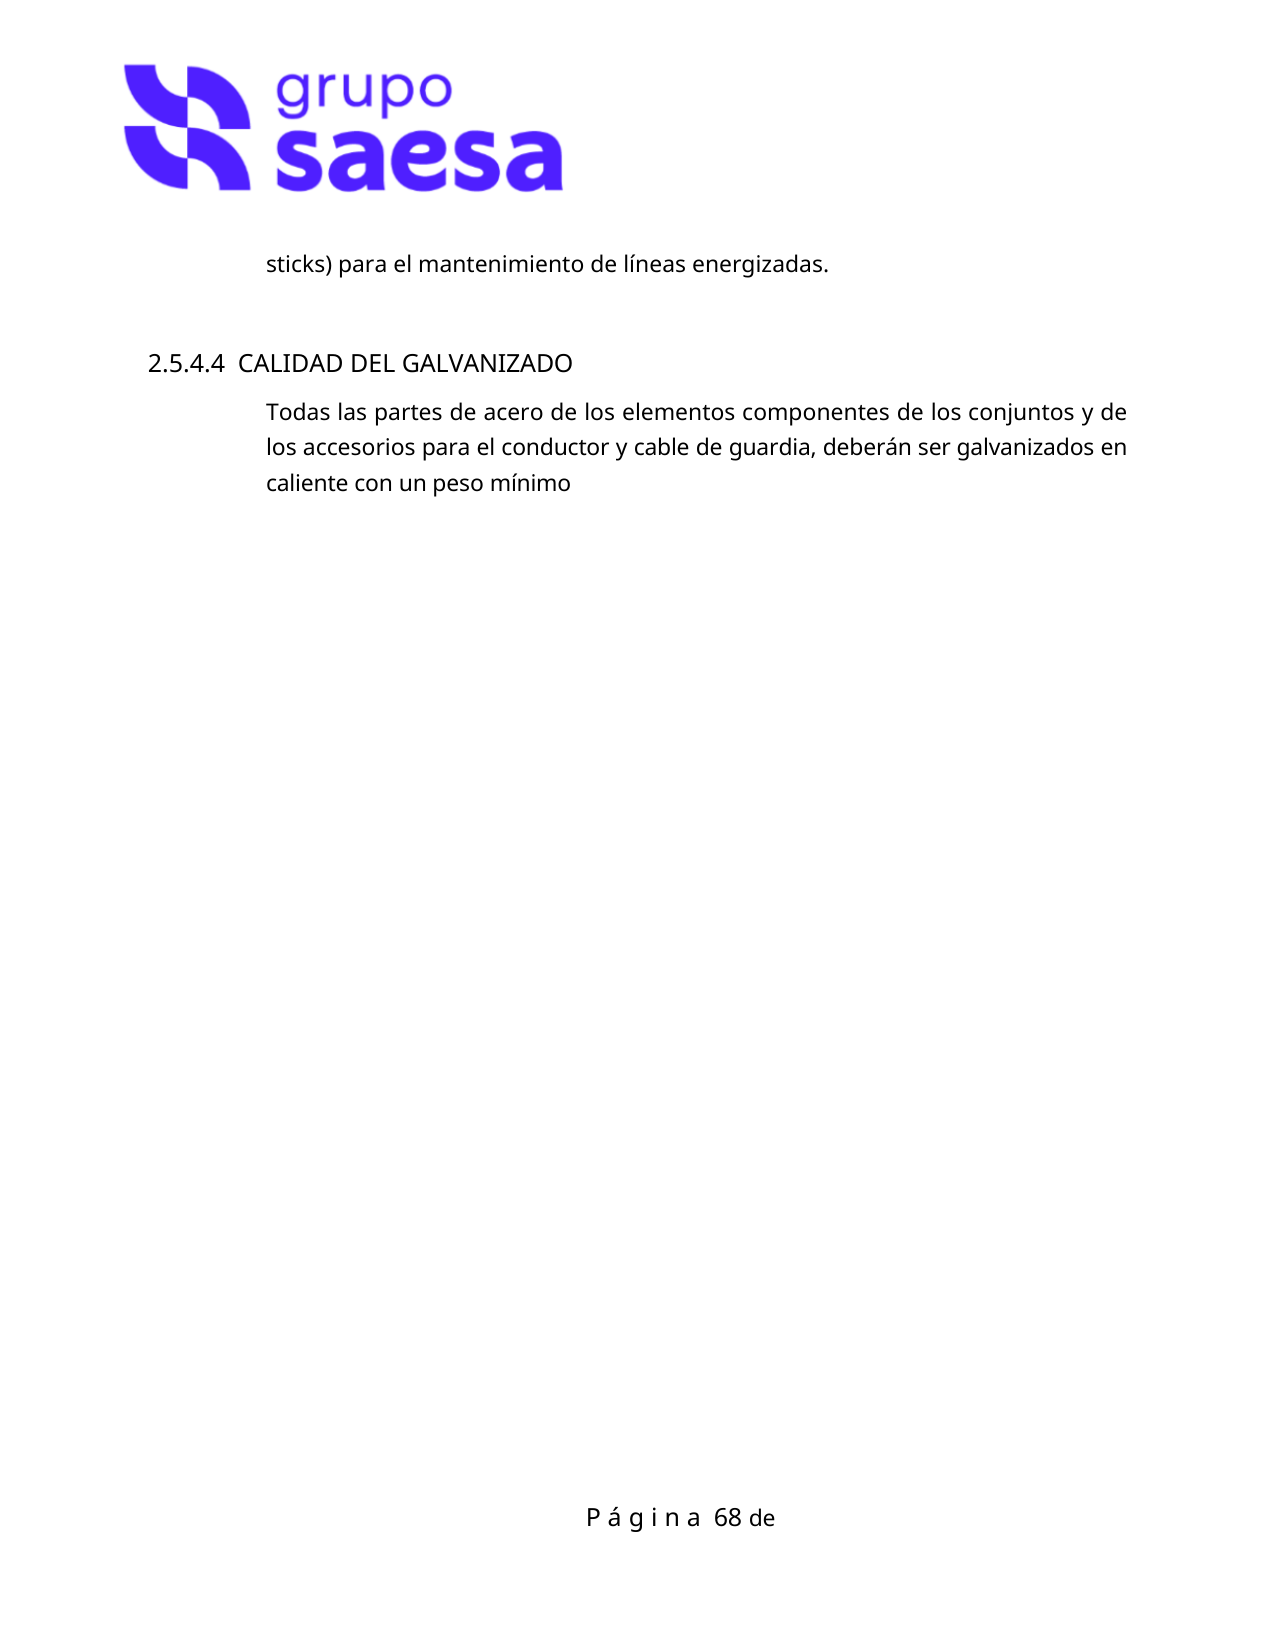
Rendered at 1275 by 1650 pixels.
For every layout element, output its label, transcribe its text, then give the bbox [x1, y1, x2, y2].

picture [112, 55, 569, 196]
text Todas las partes de acero de los elementos componentes de los conjuntos y de los accesorios para el conductor y cable de guardia, deberán ser galvanizados en caliente con un peso mínimo [266, 396, 1128, 498]
subtitle CALIDAD DEL GALVANIZADO [148, 346, 1162, 379]
